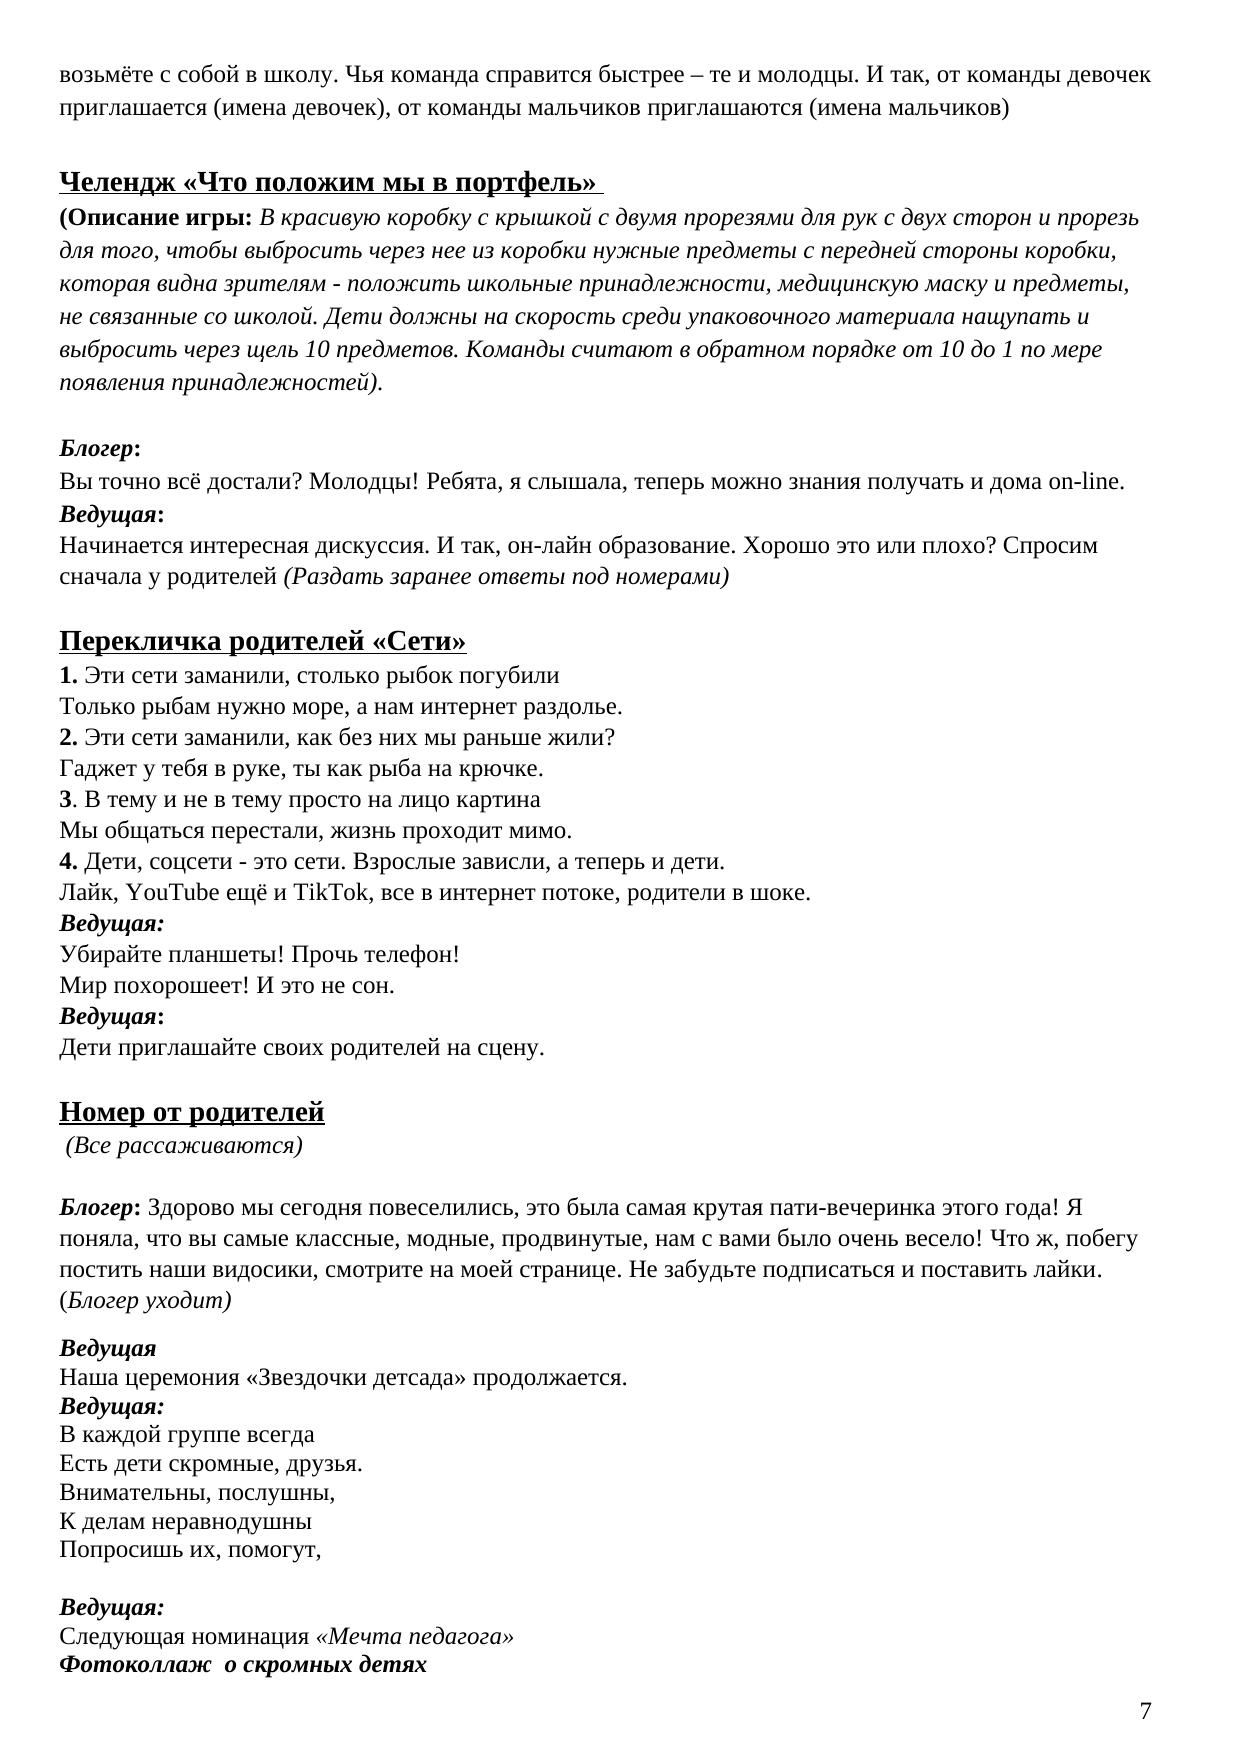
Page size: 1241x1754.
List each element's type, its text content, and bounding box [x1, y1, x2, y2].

text Ведущая: [59, 499, 1152, 528]
text Лайк, YouTube ещё и TikTok, все в интернет потоке, родители в шоке. [59, 877, 1152, 906]
text Мир похорошеет! И это не сон. [59, 970, 1152, 999]
text 2. Эти сети заманили, как без них мы раньше жили? [59, 722, 1152, 751]
text (Описание игры: В красивую коробку с крышкой с двумя прорезями для рук с двух сторон и прорезь для того, чтобы выбросить через нее из коробки нужные предметы с передней стороны коробки, которая видна зрителям - положить школьные принадлежности, медицинскую маску и предметы, не связанные со школой. Дети должны на скорость среди упаковочного материала нащупать и выбросить через щель 10 предметов. Команды считают в обратном порядке от 10 до 1 по мере появления принадлежностей). [59, 202, 1152, 396]
text 3. В тему и не в тему просто на лицо картина [59, 784, 1152, 813]
text Есть дети скромные, друзья. [59, 1448, 1152, 1477]
text Перекличка родителей «Сети» [59, 623, 1152, 657]
text Вы точно всё достали? Молодцы! Ребята, я слышала, теперь можно знания получать и дома on-line. [59, 466, 1152, 495]
text Убирайте планшеты! Прочь телефон! [59, 939, 1152, 968]
text Попросишь их, помогут, [59, 1534, 1152, 1563]
text (Все рассаживаются) [59, 1130, 1152, 1159]
text Ведущая: [59, 1391, 1152, 1419]
text Челендж «Что положим мы в портфель» [59, 164, 1152, 197]
text Блогер: [59, 433, 1152, 462]
text 1. Эти сети заманили, столько рыбок погубили [59, 660, 1152, 688]
text 4. Дети, соцсети - это сети. Взрослые зависли, а теперь и дети. [59, 846, 1152, 875]
text Номер от родителей [59, 1094, 1152, 1128]
text Дети приглашайте своих родителей на сцену. [59, 1032, 1152, 1061]
text Наша церемония «Звездочки детсада» продолжается. [59, 1362, 1152, 1391]
text Гаджет у тебя в руке, ты как рыба на крючке. [59, 753, 1152, 782]
text Только рыбам нужно море, а нам интернет раздолье. [59, 691, 1152, 719]
text Внимательны, послушны, [59, 1477, 1152, 1506]
text Ведущая [59, 1333, 1152, 1362]
text В каждой группе всегда [59, 1419, 1152, 1448]
text Блогер: Здорово мы сегодня повеселились, это была самая крутая пати-вечеринка этого года! Я поняла, что вы самые классные, модные, продвинутые, нам с вами было очень весело! Что ж, побегу постить наши видосики, смотрите на моей странице. Не забудьте подписаться и поставить лайки. (Блогер уходит) [59, 1192, 1152, 1314]
text Ведущая: [59, 1592, 1152, 1621]
text Начинается интересная дискуссия. И так, он-лайн образование. Хорошо это или плохо? Спросим сначала у родителей (Раздать заранее ответы под номерами) [59, 530, 1152, 590]
text Мы общаться перестали, жизнь проходит мимо. [59, 815, 1152, 844]
text Фотоколлаж о скромных детях [59, 1649, 1152, 1678]
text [59, 59, 1152, 121]
text К делам неравнодушны [59, 1506, 1152, 1534]
text Ведущая: [59, 1001, 1152, 1030]
text Ведущая: [59, 908, 1152, 937]
text Следующая номинация «Мечта педагога» [59, 1621, 1152, 1649]
